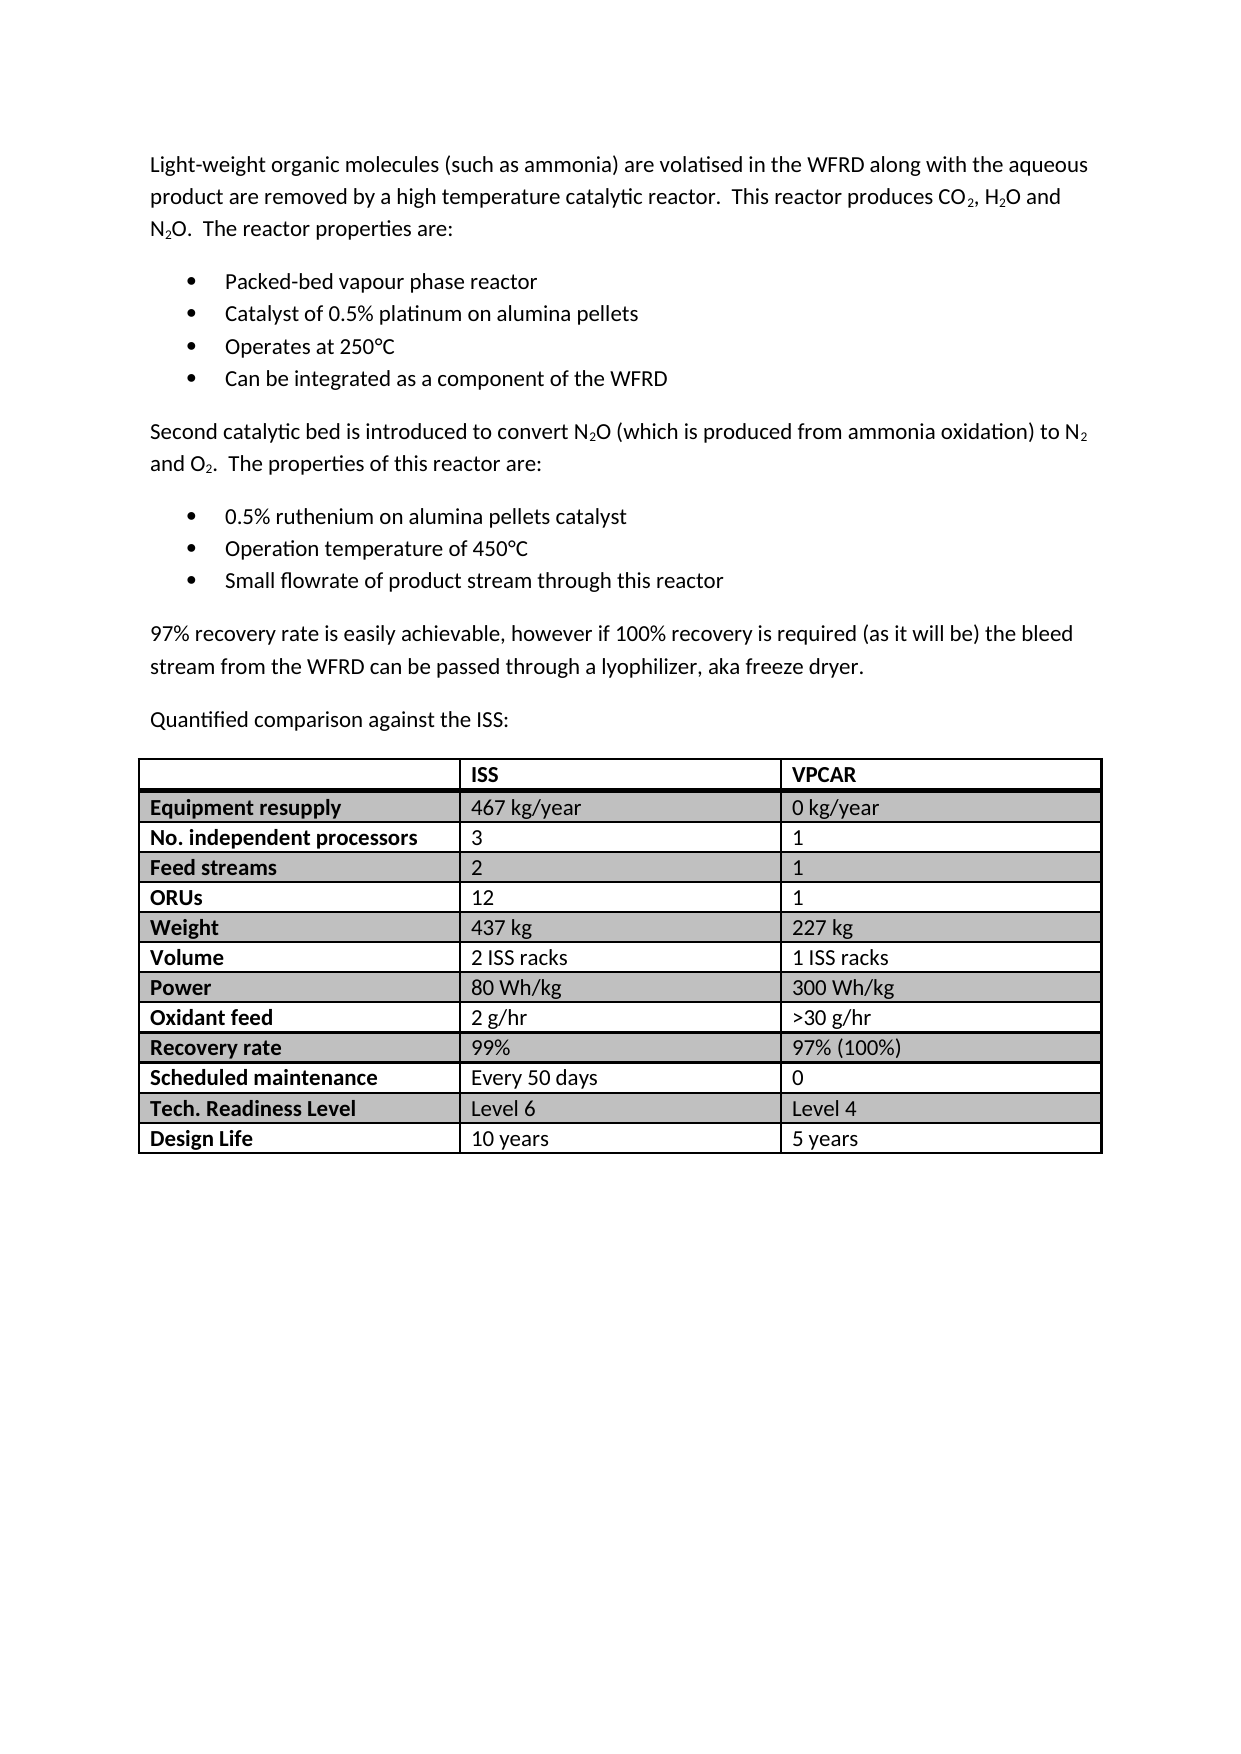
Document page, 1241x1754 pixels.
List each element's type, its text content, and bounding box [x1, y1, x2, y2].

table_cell 12 [461, 883, 780, 911]
table_cell 2 [461, 853, 780, 881]
table_cell ORUs [140, 883, 459, 911]
table_cell Power [140, 973, 459, 1001]
table_cell 467 kg/year [461, 793, 780, 821]
table_cell 2 ISS racks [461, 943, 780, 971]
table_cell 97% (100%) [782, 1034, 1100, 1061]
list 0.5% ruthenium on alumina pellets catalyst [187, 502, 1090, 530]
table_cell Oxidant feed [140, 1003, 459, 1031]
table_cell 2 g/hr [461, 1003, 780, 1031]
list Operation temperature of 450°C [187, 534, 1090, 562]
table_cell Every 50 days [461, 1064, 780, 1092]
table_cell 437 kg [461, 913, 780, 941]
table_cell 5 years [782, 1124, 1100, 1152]
table_cell 1 ISS racks [782, 943, 1100, 971]
table_cell 3 [461, 823, 780, 851]
list Can be integrated as a component of the WFRD [187, 364, 1090, 392]
table_header ISS [461, 760, 780, 788]
table_cell Recovery rate [140, 1034, 459, 1061]
table_cell 1 [782, 853, 1100, 881]
table_cell Level 4 [782, 1094, 1100, 1122]
table_cell Design Life [140, 1124, 459, 1152]
table_cell >30 g/hr [782, 1003, 1100, 1031]
table_cell No. independent processors [140, 823, 459, 851]
table_cell 1 [782, 883, 1100, 911]
table_cell Level 6 [461, 1094, 780, 1122]
text Second catalytic bed is introduced to convert N2O (which is produced from ammonia oxidation) to N2 and O2. The properties of this reactor are: [150, 417, 1090, 477]
table_cell 0 [782, 1064, 1100, 1092]
list Small flowrate of product stream through this reactor [187, 567, 1090, 594]
table_cell 99% [461, 1034, 780, 1061]
table_cell Feed streams [140, 853, 459, 881]
table_cell Volume [140, 943, 459, 971]
table_cell Equipment resupply [140, 793, 459, 821]
table_cell 300 Wh/kg [782, 973, 1100, 1001]
table_cell 227 kg [782, 913, 1100, 941]
table_header VPCAR [782, 760, 1100, 788]
list Operates at 250°C [187, 332, 1090, 360]
table_cell Weight [140, 913, 459, 941]
text Light-weight organic molecules (such as ammonia) are volatised in the WFRD along with the aqueous product are removed by a high temperature catalytic reactor. This reactor produces CO2, H2O and N2O. The reactor properties are: [150, 150, 1090, 242]
list Packed-bed vapour phase reactor [187, 267, 1090, 295]
table_cell 80 Wh/kg [461, 973, 780, 1001]
table_cell 1 [782, 823, 1100, 851]
text 97% recovery rate is easily achievable, however if 100% recovery is required (as it will be) the bleed stream from the WFRD can be passed through a lyophilizer, aka freeze dryer. [150, 619, 1090, 680]
table_cell Tech. Readiness Level [140, 1094, 459, 1122]
text Quantified comparison against the ISS: [150, 705, 1090, 733]
table_cell Scheduled maintenance [140, 1064, 459, 1092]
table_header [140, 760, 459, 788]
table_cell 10 years [461, 1124, 780, 1152]
list Catalyst of 0.5% platinum on alumina pellets [187, 299, 1090, 328]
table_cell 0 kg/year [782, 793, 1100, 821]
